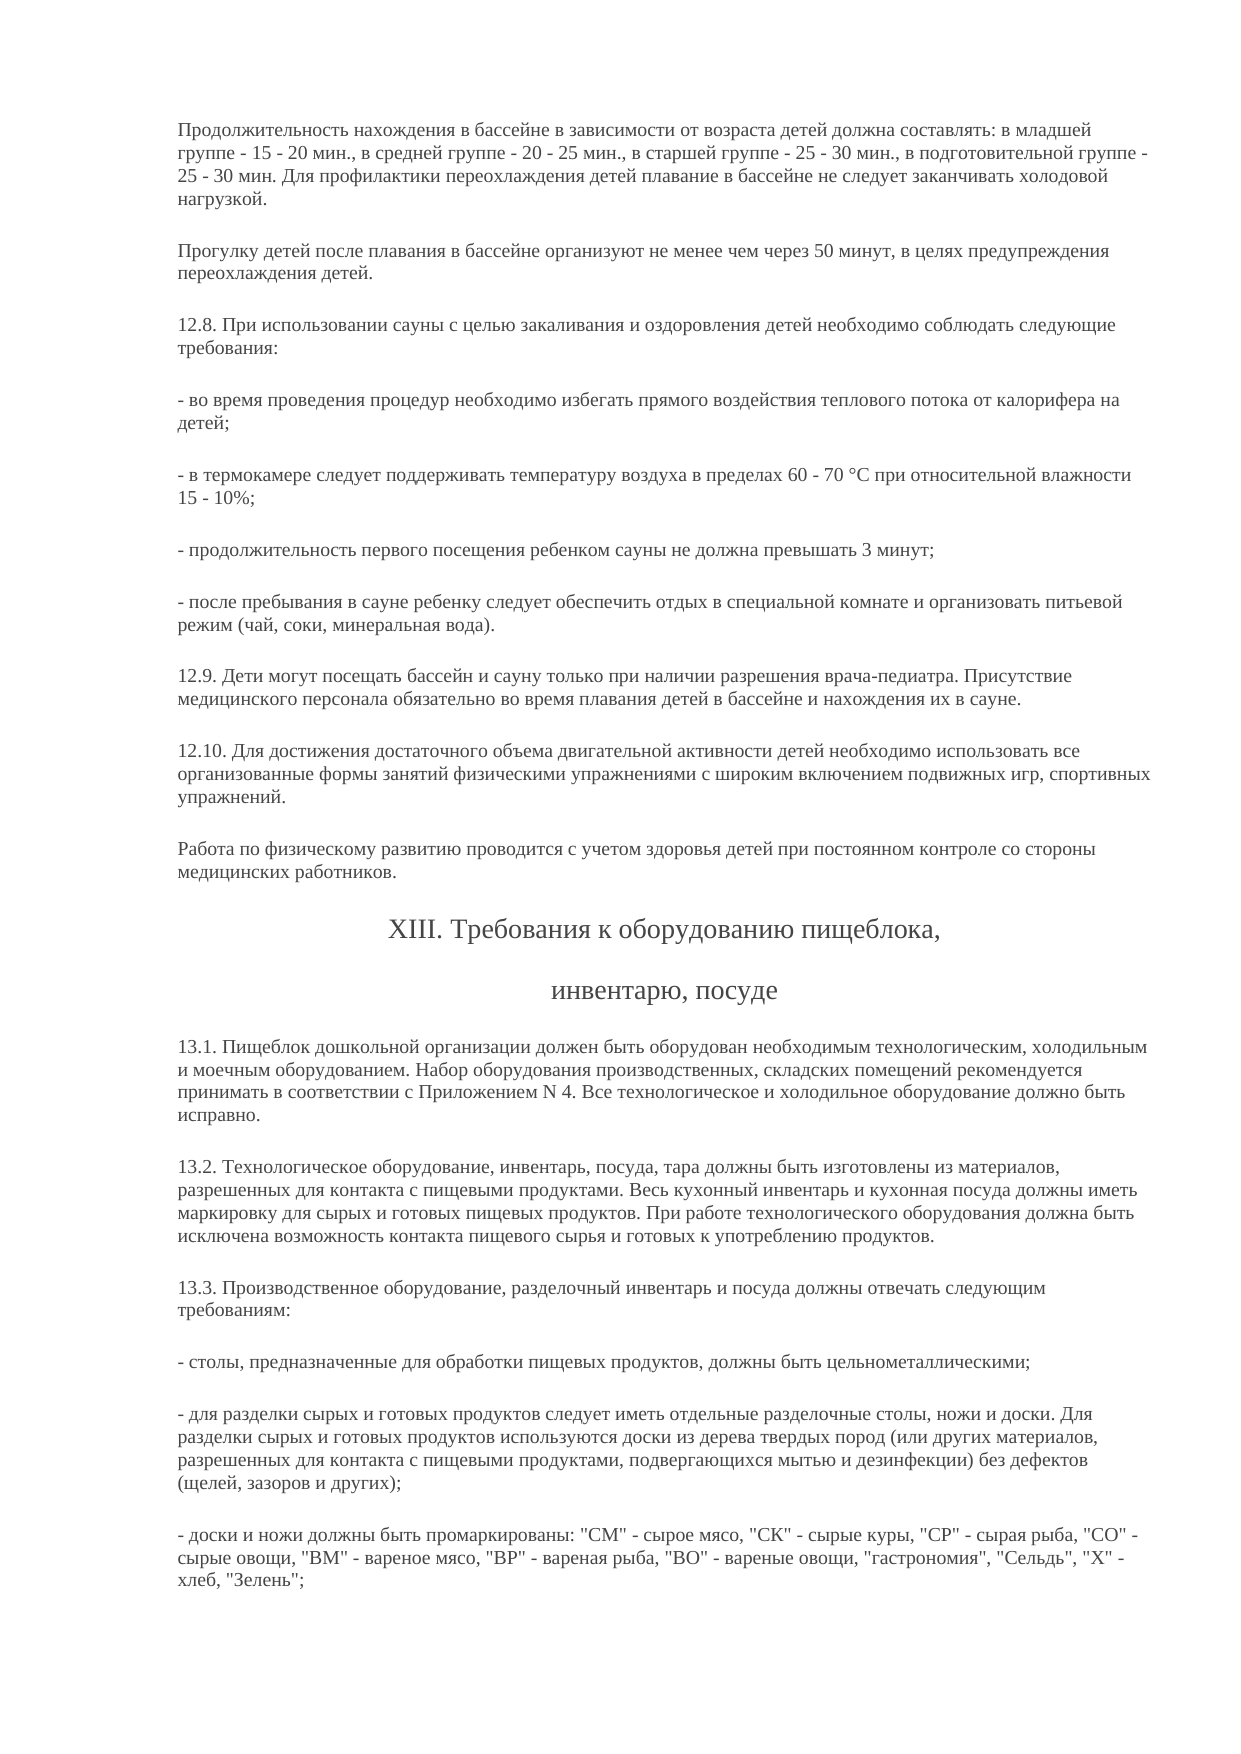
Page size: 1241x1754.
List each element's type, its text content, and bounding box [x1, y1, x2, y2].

text Работа по физическому развитию проводится с учетом здоровья детей при постоянном контроле со стороны медицинских работников. [177, 837, 1152, 882]
text 13.3. Производственное оборудование, разделочный инвентарь и посуда должны отвечать следующим требованиям: [177, 1276, 1152, 1321]
text - доски и ножи должны быть промаркированы: "СМ" - сырое мясо, "СК" - сырые куры, "СР" - сырая рыба, "СО" - сырые овощи, "ВМ" - вареное мясо, "ВР" - вареная рыба, "ВО" - вареные овощи, "гастрономия", "Сельдь", "Х" - хлеб, "Зелень"; [177, 1523, 1152, 1591]
text 12.10. Для достижения достаточного объема двигательной активности детей необходимо использовать все организованные формы занятий физическими упражнениями с широким включением подвижных игр, спортивных упражнений. [177, 739, 1152, 808]
text - столы, предназначенные для обработки пищевых продуктов, должны быть цельнометаллическими; [177, 1350, 1152, 1373]
text - после пребывания в сауне ребенку следует обеспечить отдых в специальной комнате и организовать питьевой режим (чай, соки, минеральная вода). [177, 590, 1152, 635]
text 12.8. При использовании сауны с целью закаливания и оздоровления детей необходимо соблюдать следующие требования: [177, 313, 1152, 359]
text Прогулку детей после плавания в бассейне организуют не менее чем через 50 минут, в целях предупреждения переохлаждения детей. [177, 238, 1152, 284]
text 13.2. Технологическое оборудование, инвентарь, посуда, тара должны быть изготовлены из материалов, разрешенных для контакта с пищевыми продуктами. Весь кухонный инвентарь и кухонная посуда должны иметь маркировку для сырых и готовых пищевых продуктов. При работе технологического оборудования должна быть исключена возможность контакта пищевого сырья и готовых к употреблению продуктов. [177, 1155, 1152, 1246]
text - продолжительность первого посещения ребенком сауны не должна превышать 3 минут; [177, 538, 1152, 561]
text 12.9. Дети могут посещать бассейн и сауну только при наличии разрешения врача-педиатра. Присутствие медицинского персонала обязательно во время плавания детей в бассейне и нахождения их в сауне. [177, 664, 1152, 710]
text инвентарю, посуде [177, 973, 1152, 1006]
text - во время проведения процедур необходимо избегать прямого воздействия теплового потока от калорифера на детей; [177, 388, 1152, 434]
text - в термокамере следует поддерживать температуру воздуха в пределах 60 - 70 °C при относительной влажности 15 - 10%; [177, 463, 1152, 508]
text Продолжительность нахождения в бассейне в зависимости от возраста детей должна составлять: в младшей группе - 15 - 20 мин., в средней группе - 20 - 25 мин., в старшей группе - 25 - 30 мин., в подготовительной группе - 25 - 30 мин. Для профилактики переохлаждения детей плавание в бассейне не следует заканчивать холодовой нагрузкой. [177, 118, 1152, 209]
text 13.1. Пищеблок дошкольной организации должен быть оборудован необходимым технологическим, холодильным и моечным оборудованием. Набор оборудования производственных, складских помещений рекомендуется принимать в соответствии с Приложением N 4. Все технологическое и холодильное оборудование должно быть исправно. [177, 1035, 1152, 1126]
text XIII. Требования к оборудованию пищеблока, [177, 912, 1152, 944]
text - для разделки сырых и готовых продуктов следует иметь отдельные разделочные столы, ножи и доски. Для разделки сырых и готовых продуктов используются доски из дерева твердых пород (или других материалов, разрешенных для контакта с пищевыми продуктами, подвергающихся мытью и дезинфекции) без дефектов (щелей, зазоров и других); [177, 1402, 1152, 1494]
